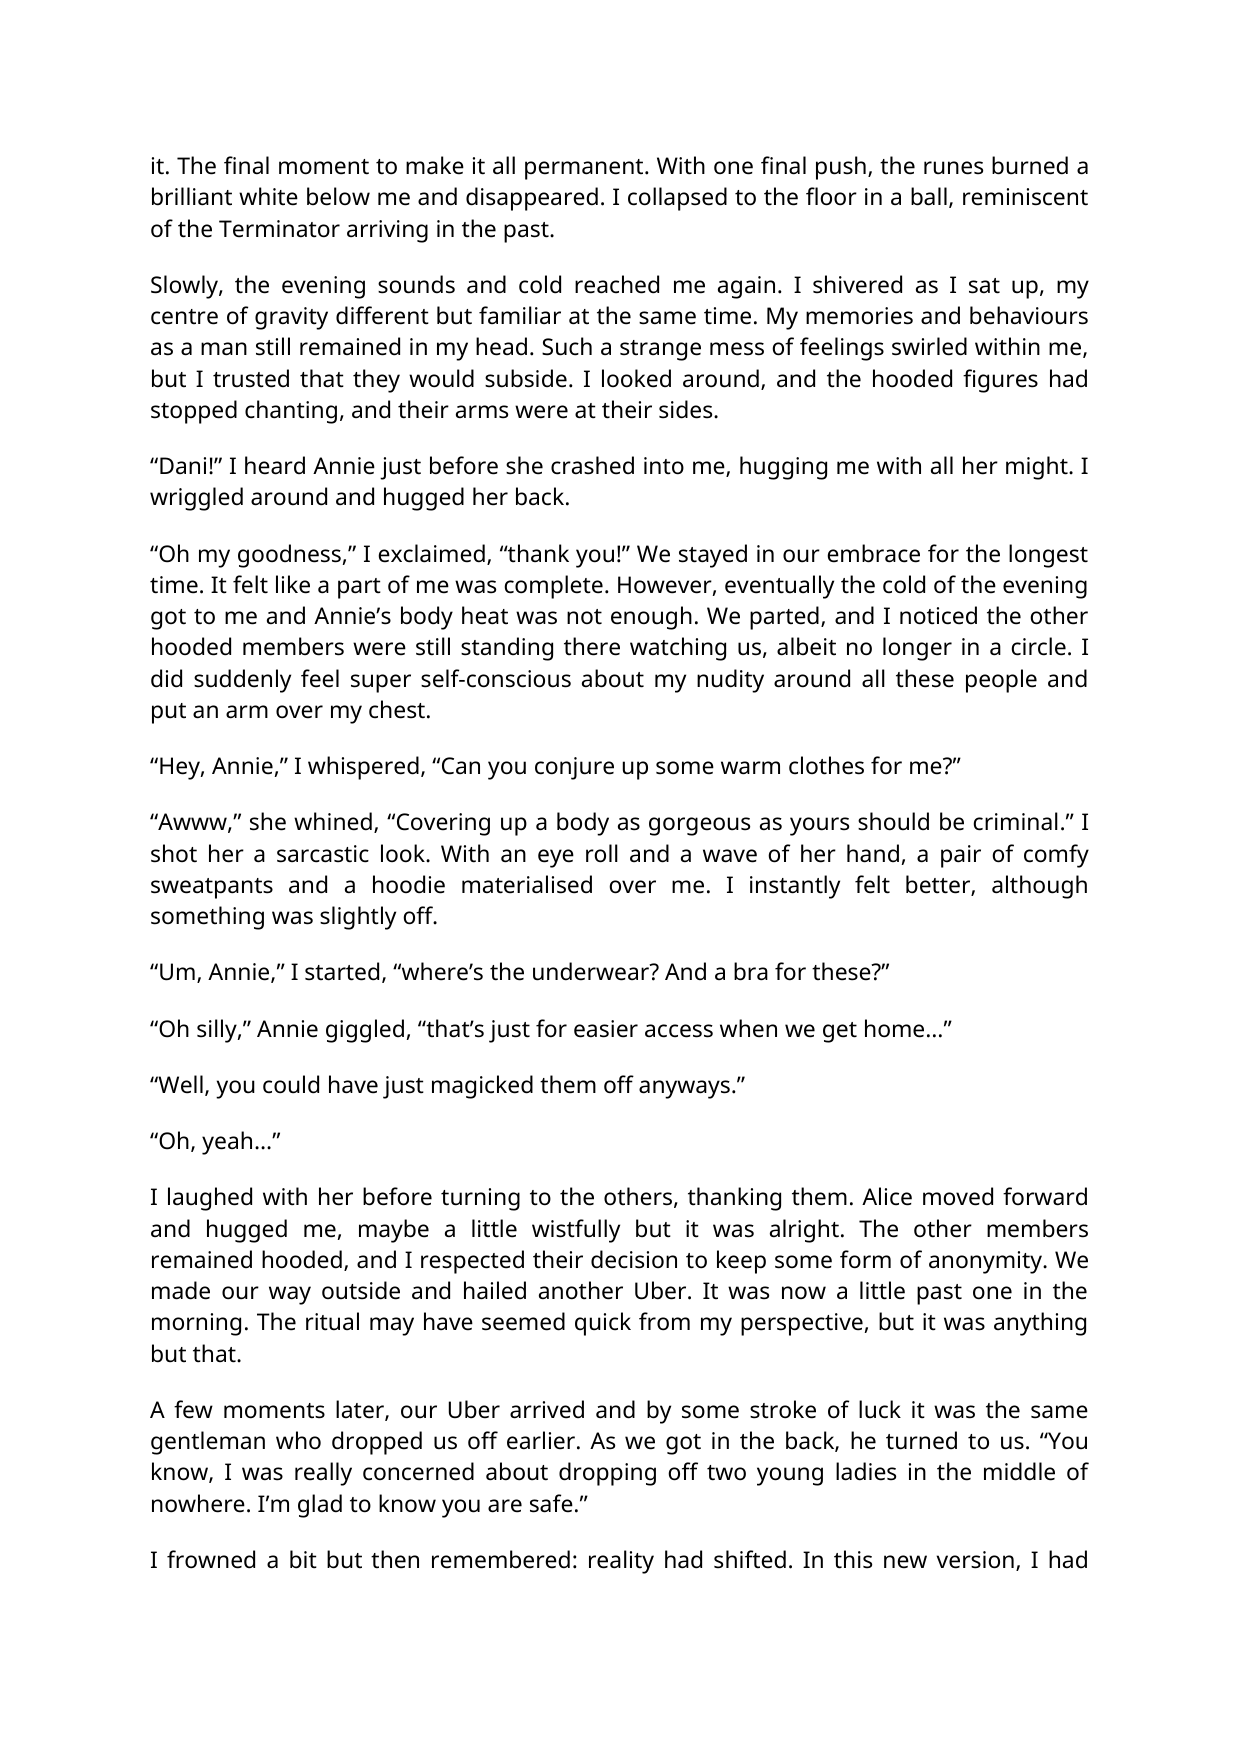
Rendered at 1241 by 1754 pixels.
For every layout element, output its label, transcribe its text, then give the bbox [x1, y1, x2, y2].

text “Oh silly,” Annie giggled, “that’s just for easier access when we get home…” [150, 1012, 1090, 1044]
text I laughed with her before turning to the others, thanking them. Alice moved forward and hugged me, maybe a little wistfully but it was alright. The other members remained hooded, and I respected their decision to keep some form of anonymity. We made our way outside and hailed another Uber. It was now a little past one in the morning. The ritual may have seemed quick from my perspective, but it was anything but that. [150, 1181, 1090, 1369]
text “Oh my goodness,” I exclaimed, “thank you!” We stayed in our embrace for the longest time. It felt like a part of me was complete. However, eventually the cold of the evening got to me and Annie’s body heat was not enough. We parted, and I noticed the other hooded members were still standing there watching us, albeit no longer in a circle. I did suddenly feel super self-conscious about my nudity around all these people and put an arm over my chest. [150, 537, 1090, 725]
text “Awww,” she whined, “Covering up a body as gorgeous as yours should be criminal.” I shot her a sarcastic look. With an eye roll and a wave of her hand, a pair of comfy sweatpants and a hoodie materialised over me. I instantly felt better, although something was slightly off. [150, 806, 1090, 931]
text “Um, Annie,” I started, “where’s the underwear? And a bra for these?” [150, 956, 1090, 987]
text A few moments later, our Uber arrived and by some stroke of luck it was the same gentleman who dropped us off earlier. As we got in the back, he turned to us. “You know, I was really concerned about dropping off two young ladies in the middle of nowhere. I’m glad to know you are safe.” [150, 1394, 1090, 1519]
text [150, 150, 1090, 244]
text “Oh, yeah…” [150, 1125, 1090, 1156]
text “Dani!” I heard Annie just before she crashed into me, hugging me with all her might. I wriggled around and hugged her back. [150, 450, 1090, 512]
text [150, 1544, 1090, 1575]
text Slowly, the evening sounds and cold reached me again. I shivered as I sat up, my centre of gravity different but familiar at the same time. My memories and behaviours as a man still remained in my head. Such a strange mess of feelings swirled within me, but I trusted that they would subside. I looked around, and the hooded figures had stopped chanting, and their arms were at their sides. [150, 269, 1090, 425]
text “Well, you could have just magicked them off anyways.” [150, 1069, 1090, 1100]
text “Hey, Annie,” I whispered, “Can you conjure up some warm clothes for me?” [150, 750, 1090, 781]
